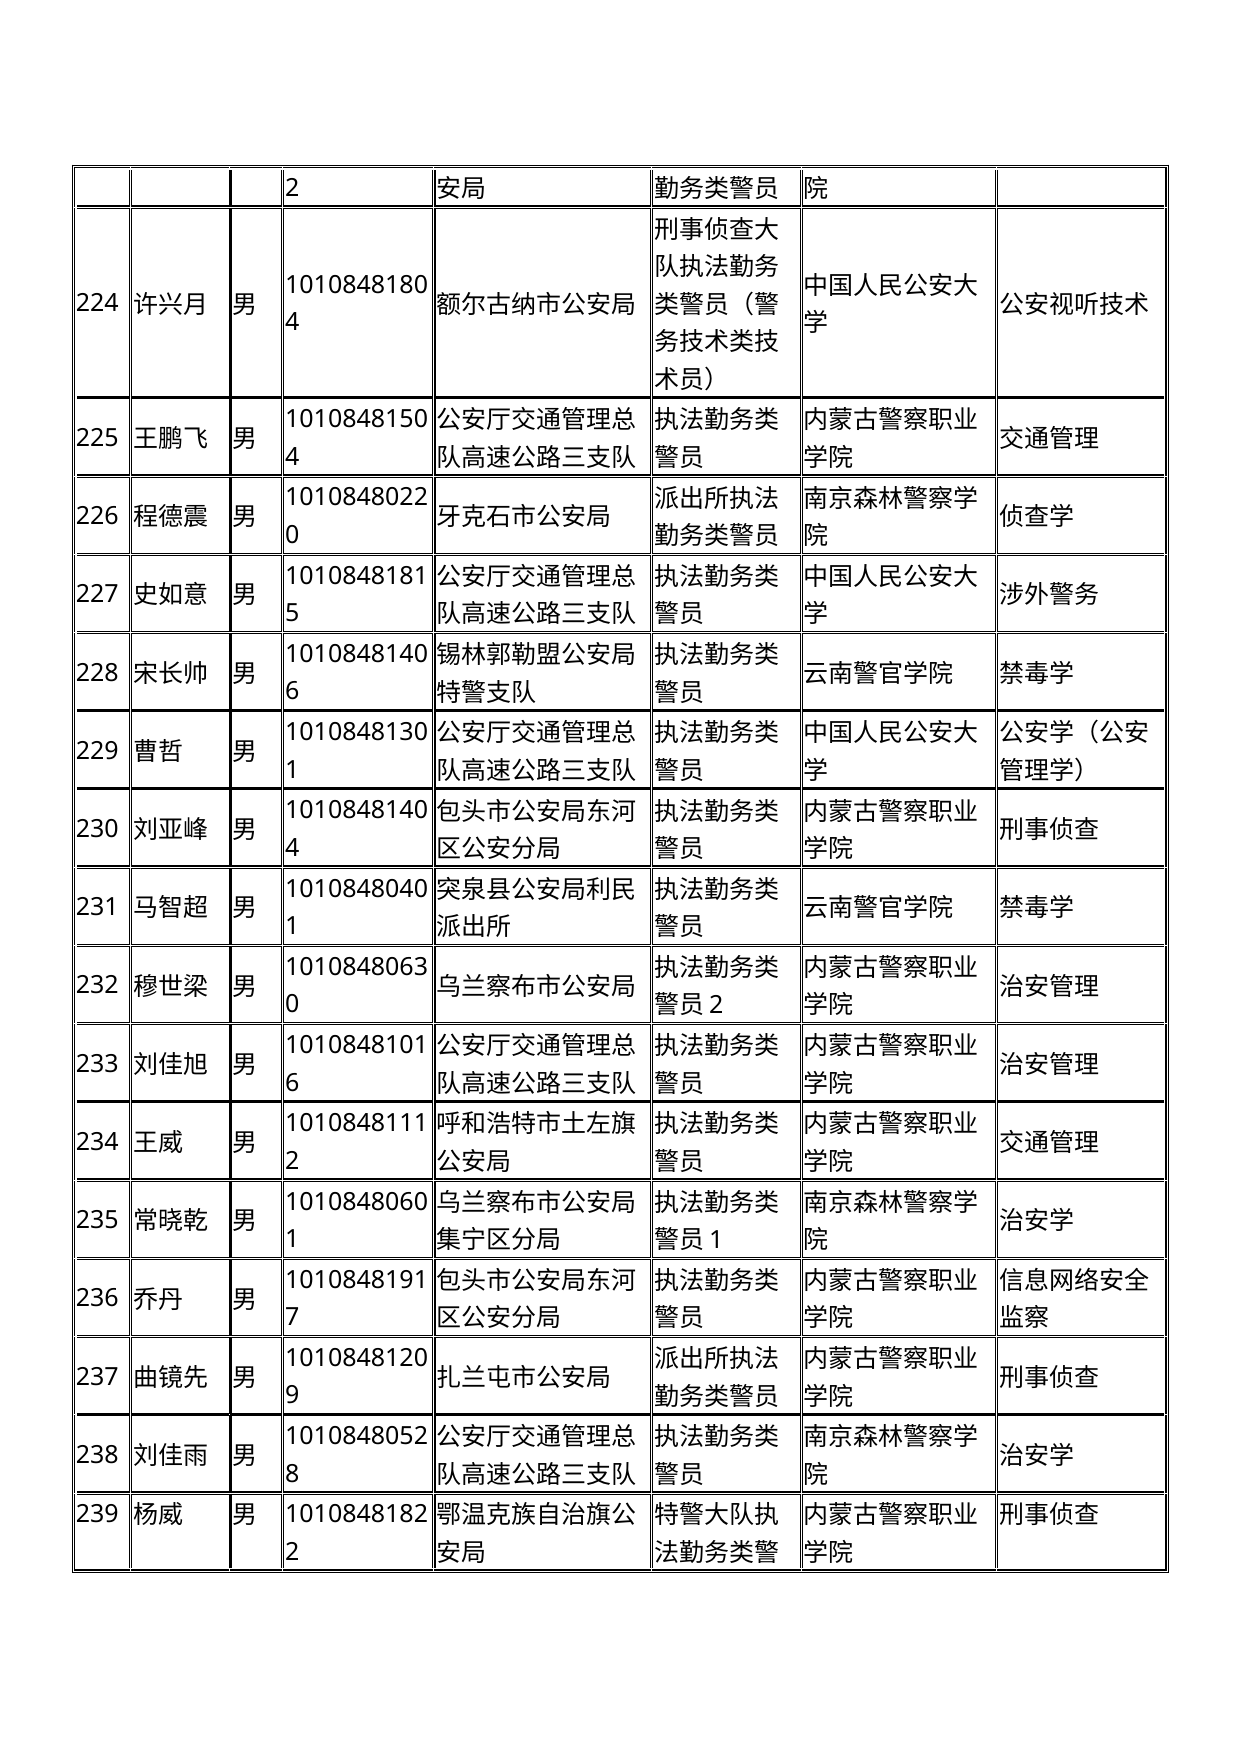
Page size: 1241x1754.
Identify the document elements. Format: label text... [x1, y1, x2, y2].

table_cell 226 [75, 474, 129, 552]
table_cell 执法勤务类警员 [653, 712, 800, 787]
table_cell 王威 [132, 1103, 229, 1178]
table_cell 扎兰屯市公安局 [436, 1338, 650, 1413]
table_cell 派出所执法勤务类警员 [653, 1338, 800, 1413]
table_cell 234 [75, 1100, 129, 1178]
table_cell 执法勤务类警员1 [653, 1182, 800, 1256]
table_cell 刑事侦查 [997, 1335, 1167, 1413]
table_cell 治安学 [998, 1178, 1166, 1256]
table_cell 派出所执法勤务类警员 [653, 478, 800, 552]
table_cell 男 [230, 1495, 283, 1569]
table_cell 执法勤务类警员 [653, 1260, 800, 1335]
table_cell 男 [232, 1260, 281, 1335]
table_cell 内蒙古警察职业学院 [803, 399, 995, 474]
table_cell 内蒙古警察职业学院 [803, 947, 995, 1022]
table_cell 交通管理 [998, 396, 1165, 474]
table_cell 南京森林警察学院 [801, 168, 997, 205]
table_cell 225 [75, 396, 129, 474]
table_cell 230 [75, 787, 129, 865]
table_cell 公安厅交通管理总队高速公路三支队 [436, 556, 650, 631]
table_cell 马智超 [132, 869, 229, 943]
table_cell 10108481804 [284, 209, 432, 396]
table_cell 刘佳旭 [132, 1025, 229, 1100]
table_cell 10108481209 [284, 1338, 432, 1413]
table_cell 特警大队执法勤务类警员 [652, 1495, 801, 1569]
table_cell 乌兰察布市公安局 [436, 947, 650, 1022]
table_cell 10108481301 [284, 712, 432, 787]
table_cell 云南警官学院 [803, 869, 995, 943]
table_cell 男 [232, 1338, 281, 1413]
table_cell 治安学 [997, 168, 1165, 205]
table_cell 中国人民公安大学 [803, 209, 995, 396]
table_cell 239 [75, 1491, 131, 1569]
table_cell 男 [232, 790, 281, 865]
table_cell 信息网络安全监察 [998, 1256, 1166, 1335]
table_cell 涉外警务 [998, 553, 1166, 631]
table_cell 执法勤务类警员 [653, 1416, 800, 1491]
table_cell 鄂温克族自治旗公安局 [434, 1495, 652, 1569]
table_cell 229 [75, 709, 129, 787]
table_cell 男 [232, 399, 281, 474]
table_cell 乔丹 [132, 1260, 229, 1335]
table_cell 执法勤务类警员2 [653, 947, 800, 1022]
table_cell 公安厅交通管理总队高速公路三支队 [436, 1416, 650, 1491]
table_cell 突泉县公安局利民派出所 [436, 869, 650, 943]
table_cell 云南警官学院 [803, 634, 995, 709]
table_cell 程德震 [132, 478, 229, 552]
table_cell 10108481822 [283, 1491, 434, 1569]
table_cell 公安厅交通管理总队高速公路三支队 [436, 712, 650, 787]
table_cell 宋长帅 [132, 634, 229, 709]
table_cell 男 [232, 869, 281, 943]
table_cell 额尔古纳市公安局 [436, 209, 650, 396]
table_cell 牙克石市公安局 [436, 478, 650, 552]
table_cell 内蒙古警察职业学院 [803, 1260, 995, 1335]
table_cell 男 [232, 1182, 281, 1256]
table_cell 男 [232, 1025, 281, 1100]
table_cell 内蒙古警察职业学院 [803, 1338, 995, 1413]
table_cell 10108481815 [284, 556, 432, 631]
table_cell 执法勤务类警员 [653, 399, 800, 474]
table_cell 中国人民公安大学 [803, 712, 995, 787]
table_cell 锡林郭勒盟公安局特警支队 [436, 634, 650, 709]
table_cell 包头市公安局东河区公安分局 [436, 1260, 650, 1335]
table_cell 男 [230, 168, 283, 205]
table_cell 10108480401 [284, 869, 432, 943]
table_cell 派出所执法勤务类警员 [652, 168, 801, 205]
table_cell 呼和浩特市土左旗公安局 [436, 1103, 650, 1178]
table_cell 刘佳雨 [132, 1416, 229, 1491]
table_cell 南京森林警察学院 [803, 1416, 995, 1491]
table_cell 治安管理 [998, 944, 1166, 1022]
table_cell 10108481016 [284, 1025, 432, 1100]
table_cell 10108481406 [284, 634, 432, 709]
table_cell 235 [75, 1178, 129, 1256]
table_cell 交通管理 [998, 1100, 1165, 1178]
table_cell 公安视听技术 [998, 205, 1166, 396]
table_cell 237 [73, 1335, 131, 1413]
table_cell 10108480528 [284, 1416, 432, 1491]
table_cell 男 [232, 634, 281, 709]
table_cell 内蒙古警察职业学院 [803, 1025, 995, 1100]
table_cell 10108481504 [284, 399, 432, 474]
table_cell 10108481404 [284, 790, 432, 865]
table_cell 曹哲 [132, 712, 229, 787]
table_cell 224 [75, 205, 129, 396]
table_cell 乌兰察布市公安局集宁区分局 [436, 1182, 650, 1256]
table_cell 男 [232, 478, 281, 552]
table_cell 10108481917 [284, 1260, 432, 1335]
table_cell 228 [73, 631, 131, 709]
table_cell 治安管理 [997, 1022, 1167, 1100]
table_cell 执法勤务类警员 [653, 1103, 800, 1178]
table_cell 内蒙古警察职业学院 [801, 1495, 997, 1569]
table_cell 王鹏飞 [132, 399, 229, 474]
table_cell 男 [232, 209, 281, 396]
table_cell 238 [73, 1413, 129, 1491]
table_cell 刑事侦查 [997, 1491, 1166, 1569]
table_cell 执法勤务类警员 [653, 634, 800, 709]
table_cell 男 [232, 556, 281, 631]
table_cell 男 [232, 712, 281, 787]
table_cell 231 [75, 865, 129, 943]
table_cell 公安厅交通管理总队高速公路三支队 [436, 1025, 650, 1100]
table_cell 史如意 [132, 556, 229, 631]
table_cell 227 [75, 553, 129, 631]
table_cell 执法勤务类警员 [653, 869, 800, 943]
table_cell 刑事侦查 [998, 787, 1165, 865]
table_cell 10108481112 [284, 1103, 432, 1178]
table_cell 男 [232, 947, 281, 1022]
table_cell 杨威 [131, 1495, 230, 1569]
table_cell 穆世梁 [132, 947, 229, 1022]
table_cell 男 [232, 1103, 281, 1178]
table_cell 赤峰市翁牛特旗公安局 [434, 168, 652, 205]
table_cell 执法勤务类警员 [653, 790, 800, 865]
table_cell 236 [75, 1256, 129, 1335]
table_cell 许兴月 [132, 209, 229, 396]
table_cell 执法勤务类警员 [653, 556, 800, 631]
table_cell 10108480601 [284, 1182, 432, 1256]
table_cell 曲镜先 [132, 1338, 229, 1413]
table_cell 公安学（公安管理学） [998, 709, 1165, 787]
table_cell 南京森林警察学院 [803, 478, 995, 552]
table_cell 禁毒学 [998, 865, 1166, 943]
table_cell 公安厅交通管理总队高速公路三支队 [436, 399, 650, 474]
table_cell 233 [73, 1022, 131, 1100]
table_cell 常晓乾 [132, 1182, 229, 1256]
table_cell 治安学 [998, 1413, 1167, 1491]
table_cell 223 [75, 168, 131, 205]
table_cell 10108481312 [283, 166, 434, 205]
table_cell 张书耀 [131, 166, 230, 205]
table_cell 中国人民公安大学 [803, 556, 995, 631]
table_cell 10108480630 [284, 947, 432, 1022]
table_cell 刑事侦查大队执法勤务类警员（警务技术类技术员） [653, 209, 800, 396]
table_cell 232 [75, 944, 129, 1022]
table_cell 禁毒学 [997, 631, 1167, 709]
table_cell 10108480220 [284, 478, 432, 552]
table_cell 内蒙古警察职业学院 [803, 790, 995, 865]
table_cell 侦查学 [998, 474, 1166, 552]
table_cell 刘亚峰 [132, 790, 229, 865]
table_cell 执法勤务类警员 [653, 1025, 800, 1100]
table_cell 包头市公安局东河区公安分局 [436, 790, 650, 865]
table_cell 南京森林警察学院 [803, 1182, 995, 1256]
table_cell 男 [232, 1416, 281, 1491]
table_cell 内蒙古警察职业学院 [803, 1103, 995, 1178]
